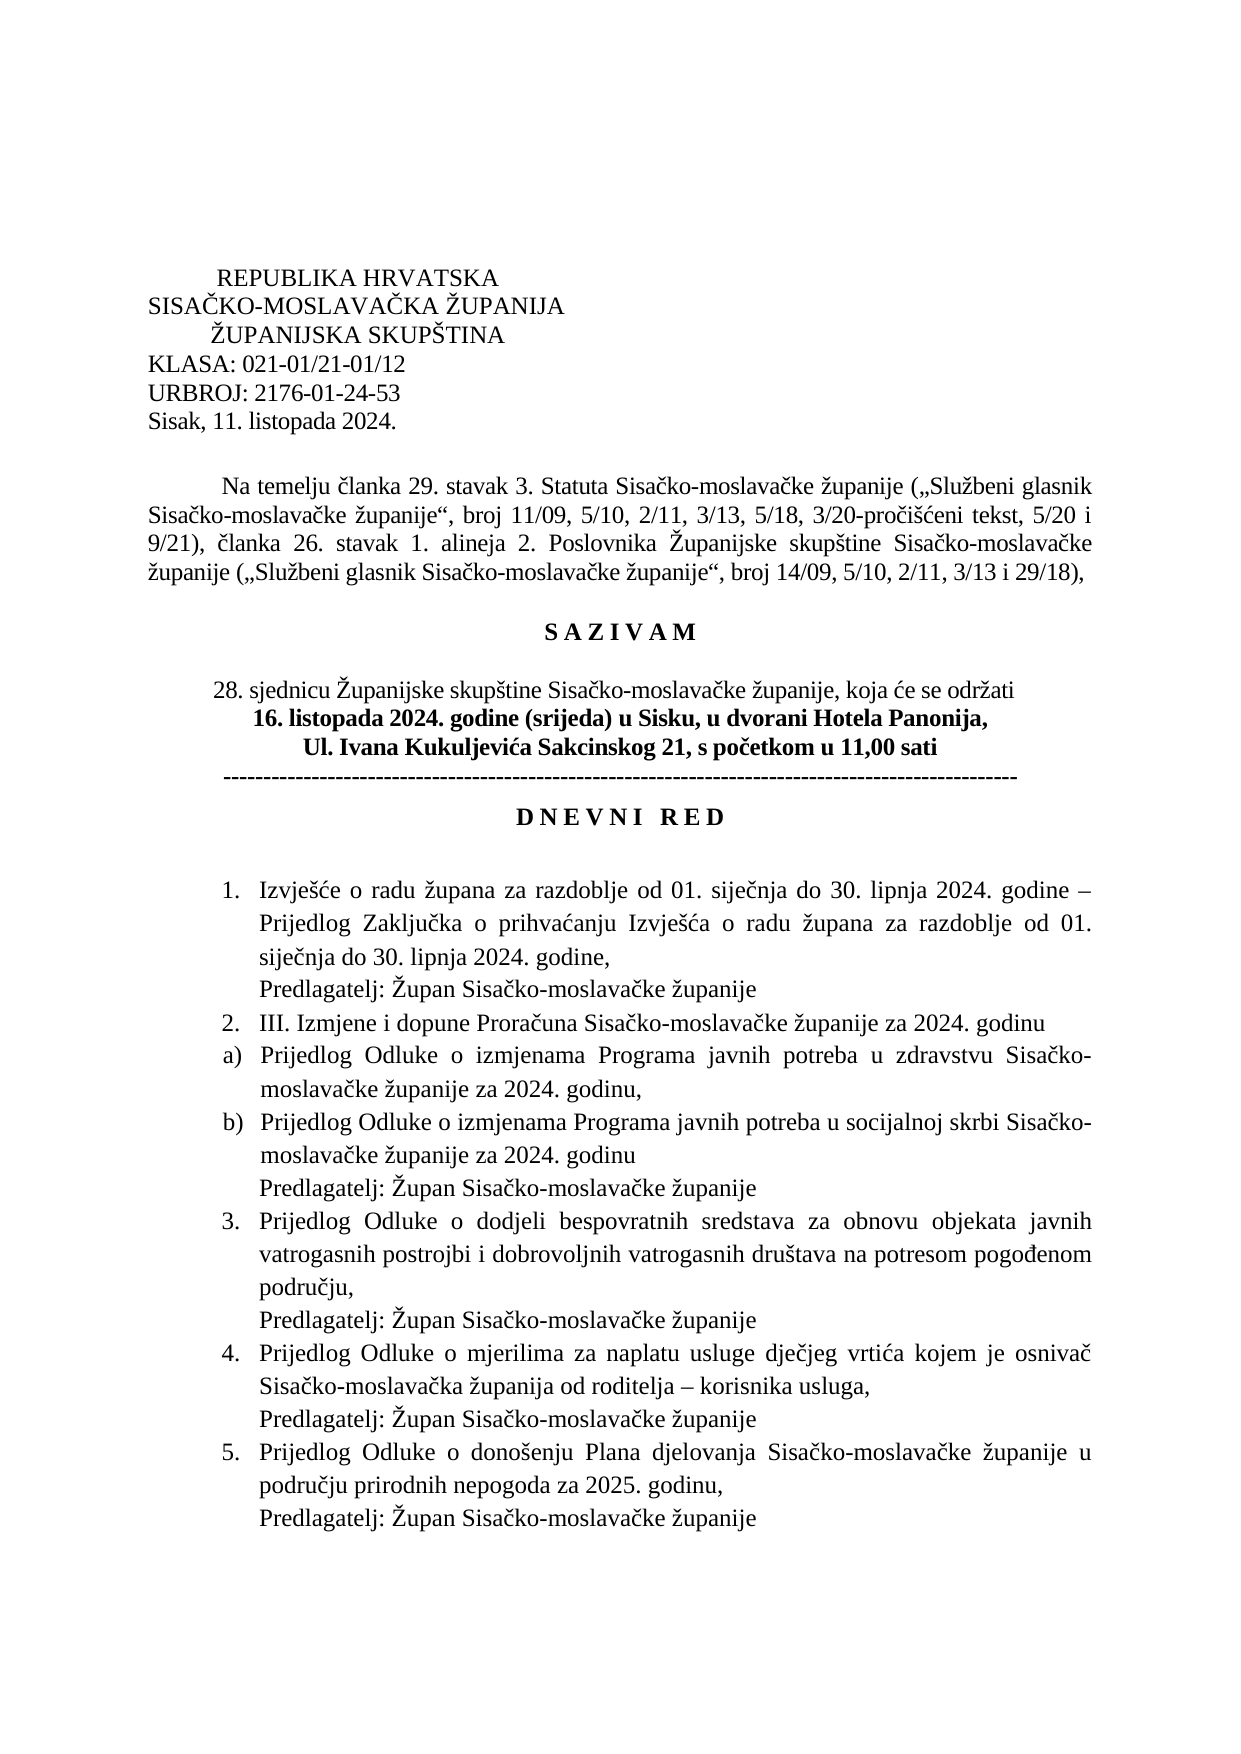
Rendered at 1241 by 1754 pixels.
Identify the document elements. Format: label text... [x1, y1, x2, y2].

text KLASA: 021-01/21-01/12 [148, 349, 1093, 378]
text SISAČKO-MOSLAVAČKA ŽUPANIJA [148, 291, 1093, 320]
list Predlagatelj: Župan Sisačko-moslavačke županije [223, 1305, 1093, 1333]
list Predlagatelj: Župan Sisačko-moslavačke županije [259, 974, 1093, 1003]
text S A Z I V A M [148, 617, 1093, 646]
text 28. sjednicu Županijske skupštine Sisačko-moslavačke županije, koja će se održati [148, 675, 1093, 703]
text Predlagatelj: Župan Sisačko-moslavačke županije [223, 1173, 1093, 1201]
list Prijedlog Odluke o donošenju Plana djelovanja Sisačko-moslavačke županije u području prirodnih nepogoda za 2025. godinu, [221, 1437, 1093, 1499]
text ŽUPANIJSKA SKUPŠTINA [148, 320, 1093, 349]
list Izvješće o radu župana za razdoblje od 01. siječnja do 30. lipnja 2024. godine – Prijedlog Zaključka o prihvaćanju Izvješća o radu župana za razdoblje od 01. siječnja do 30. lipnja 2024. godine, [221, 876, 1093, 970]
text Sisak, 11. listopada 2024. [148, 406, 1093, 435]
text Ul. Ivana Kukuljevića Sakcinskog 21, s početkom u 11,00 sati [148, 732, 1093, 761]
list Predlagatelj: Župan Sisačko-moslavačke županije [223, 1503, 1093, 1532]
list Prijedlog Odluke o izmjenama Programa javnih potreba u zdravstvu Sisačko-moslavačke županije za 2024. godinu, [223, 1041, 1093, 1102]
text REPUBLIKA HRVATSKA [148, 263, 1093, 291]
text D N E V N I R E D [148, 802, 1093, 831]
text URBROJ: 2176-01-24-53 [148, 378, 1093, 406]
list Prijedlog Odluke o mjerilima za naplatu usluge dječjeg vrtića kojem je osnivač Sisačko-moslavačka županija od roditelja – korisnika usluga, [221, 1338, 1093, 1399]
text --------------------------------------------------------------------------------------------------- [148, 761, 1093, 790]
list Prijedlog Odluke o dodjeli bespovratnih sredstava za obnovu objekata javnih vatrogasnih postrojbi i dobrovoljnih vatrogasnih društava na potresom pogođenom području, [221, 1206, 1093, 1301]
list Predlagatelj: Župan Sisačko-moslavačke županije [223, 1404, 1093, 1433]
text 16. listopada 2024. godine (srijeda) u Sisku, u dvorani Hotela Panonija, [148, 703, 1093, 732]
list III. Izmjene i dopune Proračuna Sisačko-moslavačke županije za 2024. godinu [221, 1008, 1093, 1036]
list Prijedlog Odluke o izmjenama Programa javnih potreba u socijalnoj skrbi Sisačko-moslavačke županije za 2024. godinu [223, 1107, 1093, 1168]
text Na temelju članka 29. stavak 3. Statuta Sisačko-moslavačke županije („Službeni glasnik Sisačko-moslavačke županije“, broj 11/09, 5/10, 2/11, 3/13, 5/18, 3/20-pročišćeni tekst, 5/20 i 9/21), članka 26. stavak 1. alineja 2. Poslovnika Županijske skupštine Sisačko-moslavačke županije („Službeni glasnik Sisačko-moslavačke županije“, broj 14/09, 5/10, 2/11, 3/13 i 29/18), [148, 471, 1093, 586]
